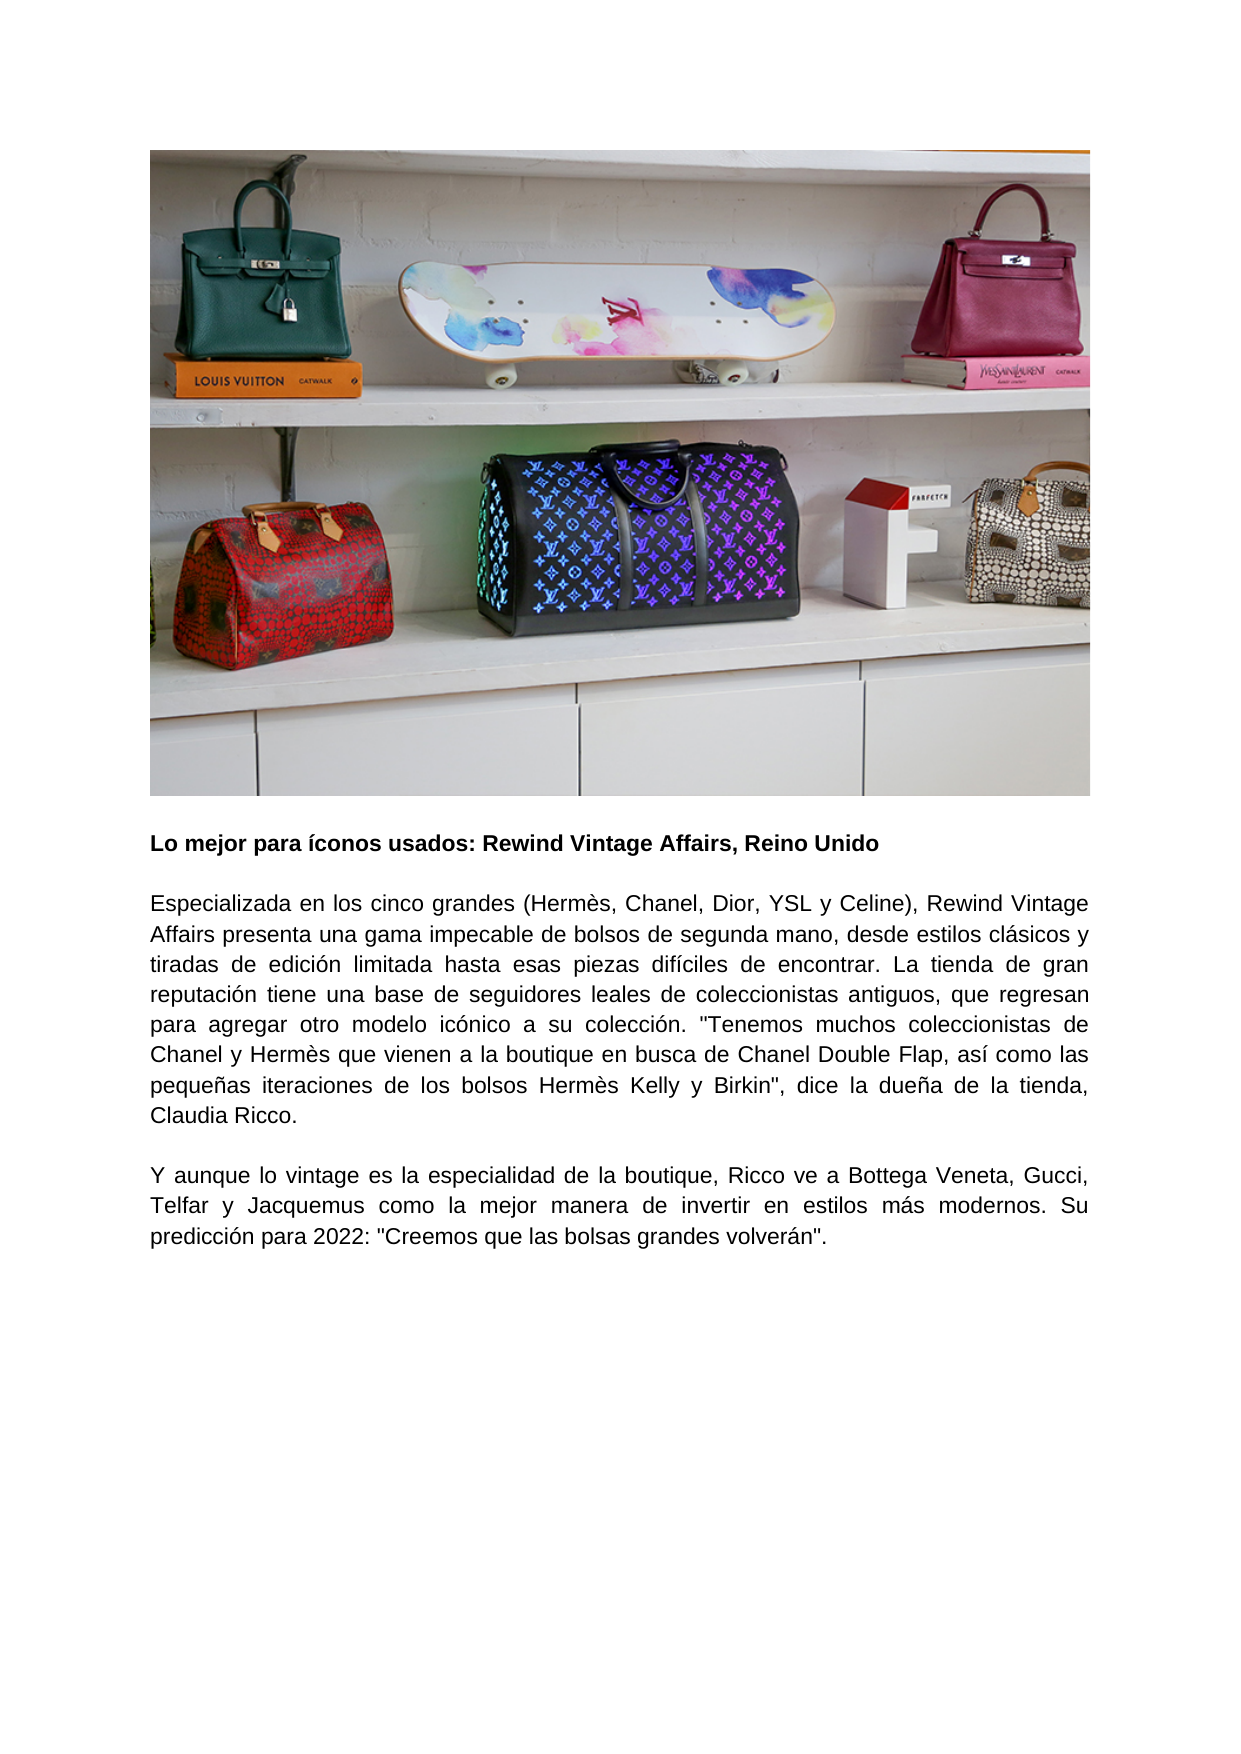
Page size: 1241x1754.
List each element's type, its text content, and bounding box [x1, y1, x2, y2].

text Especializada en los cinco grandes (Hermès, Chanel, Dior, YSL y Celine), Rewind Vintage Affairs presenta una gama impecable de bolsos de segunda mano, desde estilos clásicos y tiradas de edición limitada hasta esas piezas difíciles de encontrar. La tienda de gran reputación tiene una base de seguidores leales de coleccionistas antiguos, que regresan para agregar otro modelo icónico a su colección. "Tenemos muchos coleccionistas de Chanel y Hermès que vienen a la boutique en busca de Chanel Double Flap, así como las pequeñas iteraciones de los bolsos Hermès Kelly y Birkin", dice la dueña de la tienda, Claudia Ricco. [150, 890, 1090, 1128]
text Lo mejor para íconos usados: Rewind Vintage Affairs, Reino Unido [150, 830, 1090, 856]
picture [150, 150, 1091, 796]
text Y aunque lo vintage es la especialidad de la boutique, Ricco ve a Bottega Veneta, Gucci, Telfar y Jacquemus como la mejor manera de invertir en estilos más modernos. Su predicción para 2022: "Creemos que las bolsas grandes volverán". [150, 1162, 1090, 1249]
